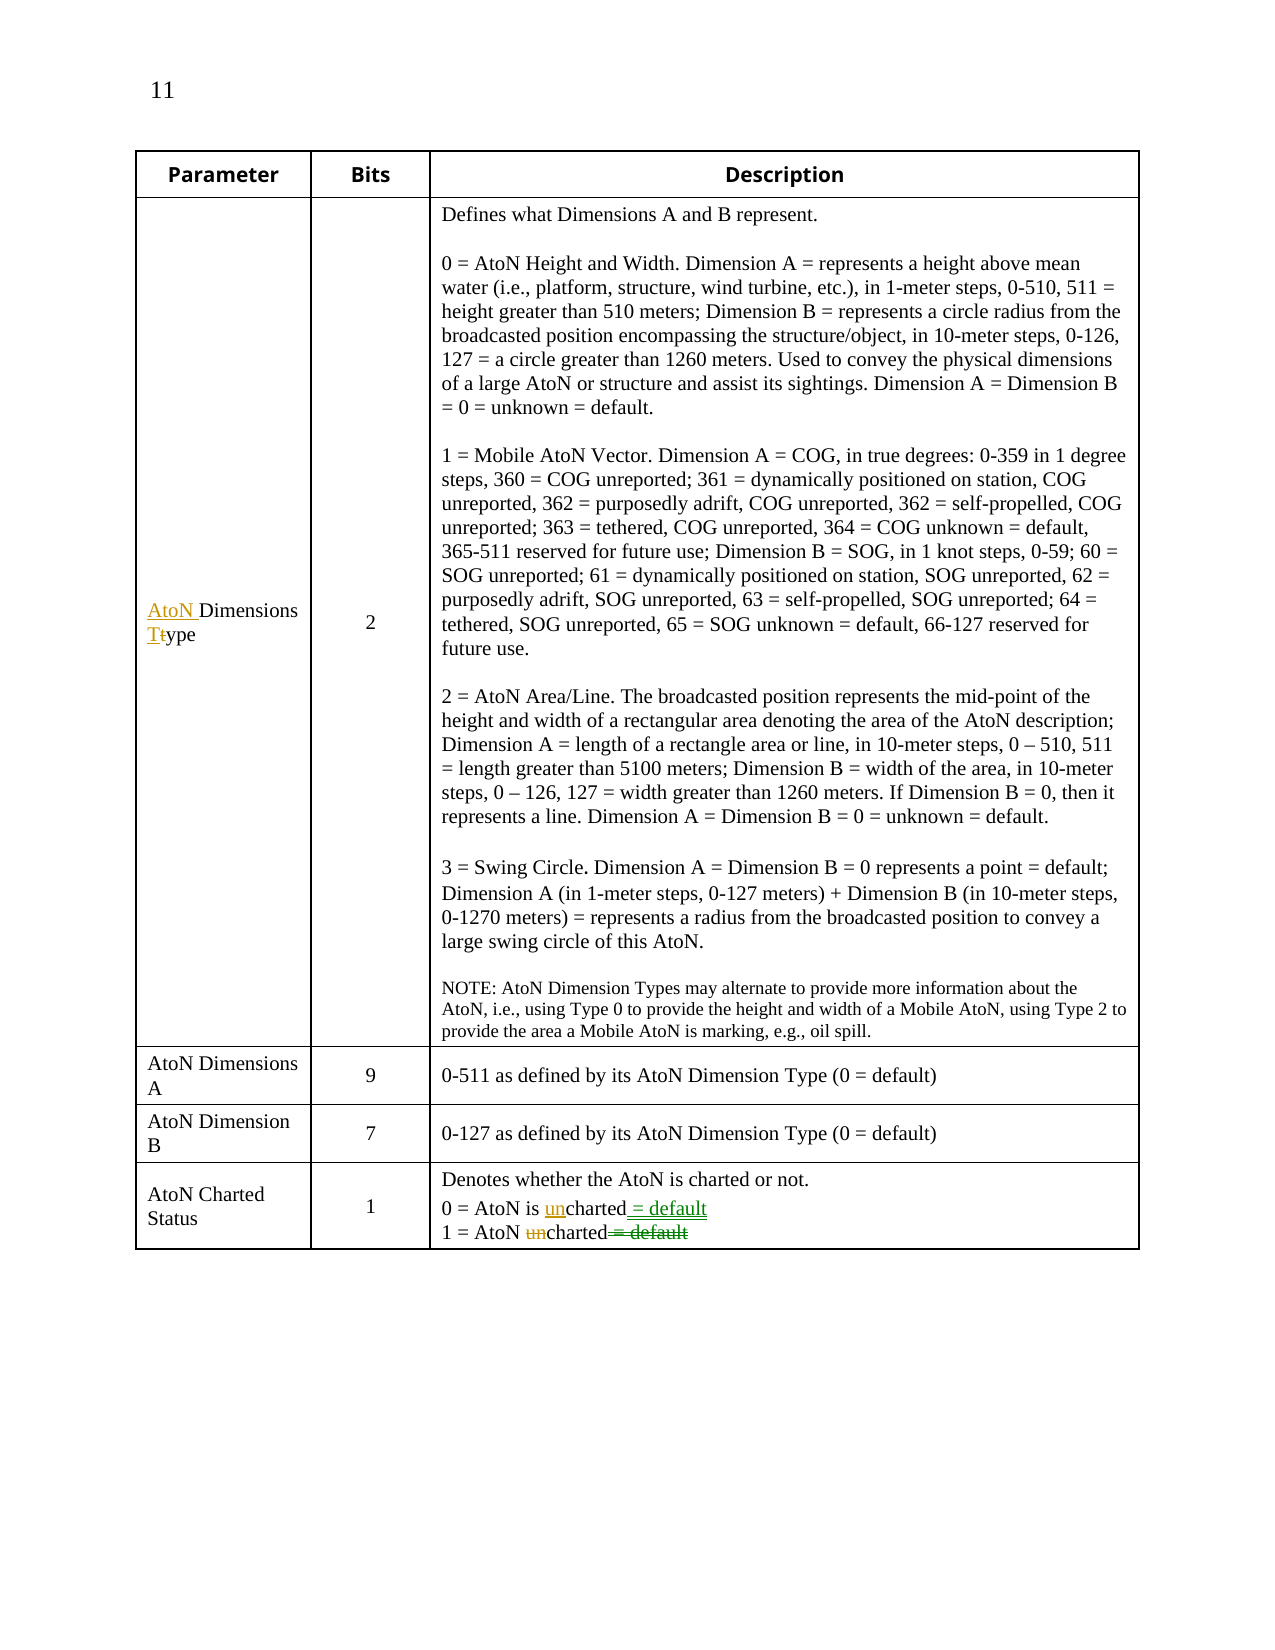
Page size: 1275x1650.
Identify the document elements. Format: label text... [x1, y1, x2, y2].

table_header Description [431, 152, 1138, 197]
table_cell AtoN Dimension B [137, 1105, 310, 1162]
table_cell AtoN Dimensions A [137, 1047, 310, 1104]
table_cell Defines what Dimensions A and B represent. 0 = AtoN Height and Width. Dimension A = represents a height above mean water (i.e., platform, structure, wind turbine, etc.), in 1-meter steps, 0-510, 511 = height greater than 510 meters; Dimension B = represents a circle radius from the broadcasted position encompassing the structure/object, in 10-meter steps, 0-126, 127 = a circle greater than 1260 meters. Used to convey the physical dimensions of a large AtoN or structure and assist its sightings. Dimension A = Dimension B = 0 = unknown = default. 1 = Mobile AtoN Vector. Dimension A = COG, in true degrees: 0-359 in 1 degree steps, 360 = COG unreported; 361 = dynamically positioned on station, COG unreported, 362 = purposedly adrift, COG unreported, 362 = self-propelled, COG unreported; 363 = tethered, COG unreported, 364 = COG unknown = default, 365-511 reserved for future use; Dimension B = SOG, in 1 knot steps, 0-59; 60 = SOG unreported; 61 = dynamically positioned on station, SOG unreported, 62 = purposedly adrift, SOG unreported, 63 = self-propelled, SOG unreported; 64 = tethered, SOG unreported, 65 = SOG unknown = default, 66-127 reserved for future use. 2 = AtoN Area/Line. The broadcasted position represents the mid-point of the height and width of a rectangular area denoting the area of the AtoN description; Dimension A = length of a rectangle area or line, in 10-meter steps, 0 – 510, 511 = length greater than 5100 meters; Dimension B = width of the area, in 10-meter steps, 0 – 126, 127 = width greater than 1260 meters. If Dimension B = 0, then it represents a line. Dimension A = Dimension B = 0 = unknown = default. 3 = Swing Circle. Dimension A = Dimension B = 0 represents a point = default; Dimension A (in 1-meter steps, 0-127 meters) + Dimension B (in 10-meter steps, 0-1270 meters) = represents a radius from the broadcasted position to convey a large swing circle of this AtoN. NOTE: AtoN Dimension Types may alternate to provide more information about the AtoN, i.e., using Type 0 to provide the height and width of a Mobile AtoN, using Type 2 to provide the area a Mobile AtoN is marking, e.g., oil spill. [431, 198, 1138, 1046]
table_cell 2 [312, 198, 429, 1046]
table_cell 7 [312, 1105, 429, 1162]
table_cell 9 [312, 1047, 429, 1104]
table_cell 0-511 as defined by its AtoN Dimension Type (0 = default) [431, 1047, 1138, 1104]
table_header Parameter [137, 152, 310, 197]
table_cell Dimensions ype [137, 198, 310, 1046]
table_cell 1 [312, 1163, 429, 1248]
table_cell Denotes whether the AtoN is charted or not. 0 = AtoN is charted 1 = AtoN charted [431, 1163, 1138, 1248]
table_header Bits [312, 152, 429, 197]
table_cell AtoN Charted Status [137, 1163, 310, 1248]
table_cell 0-127 as defined by its AtoN Dimension Type (0 = default) [431, 1105, 1138, 1162]
